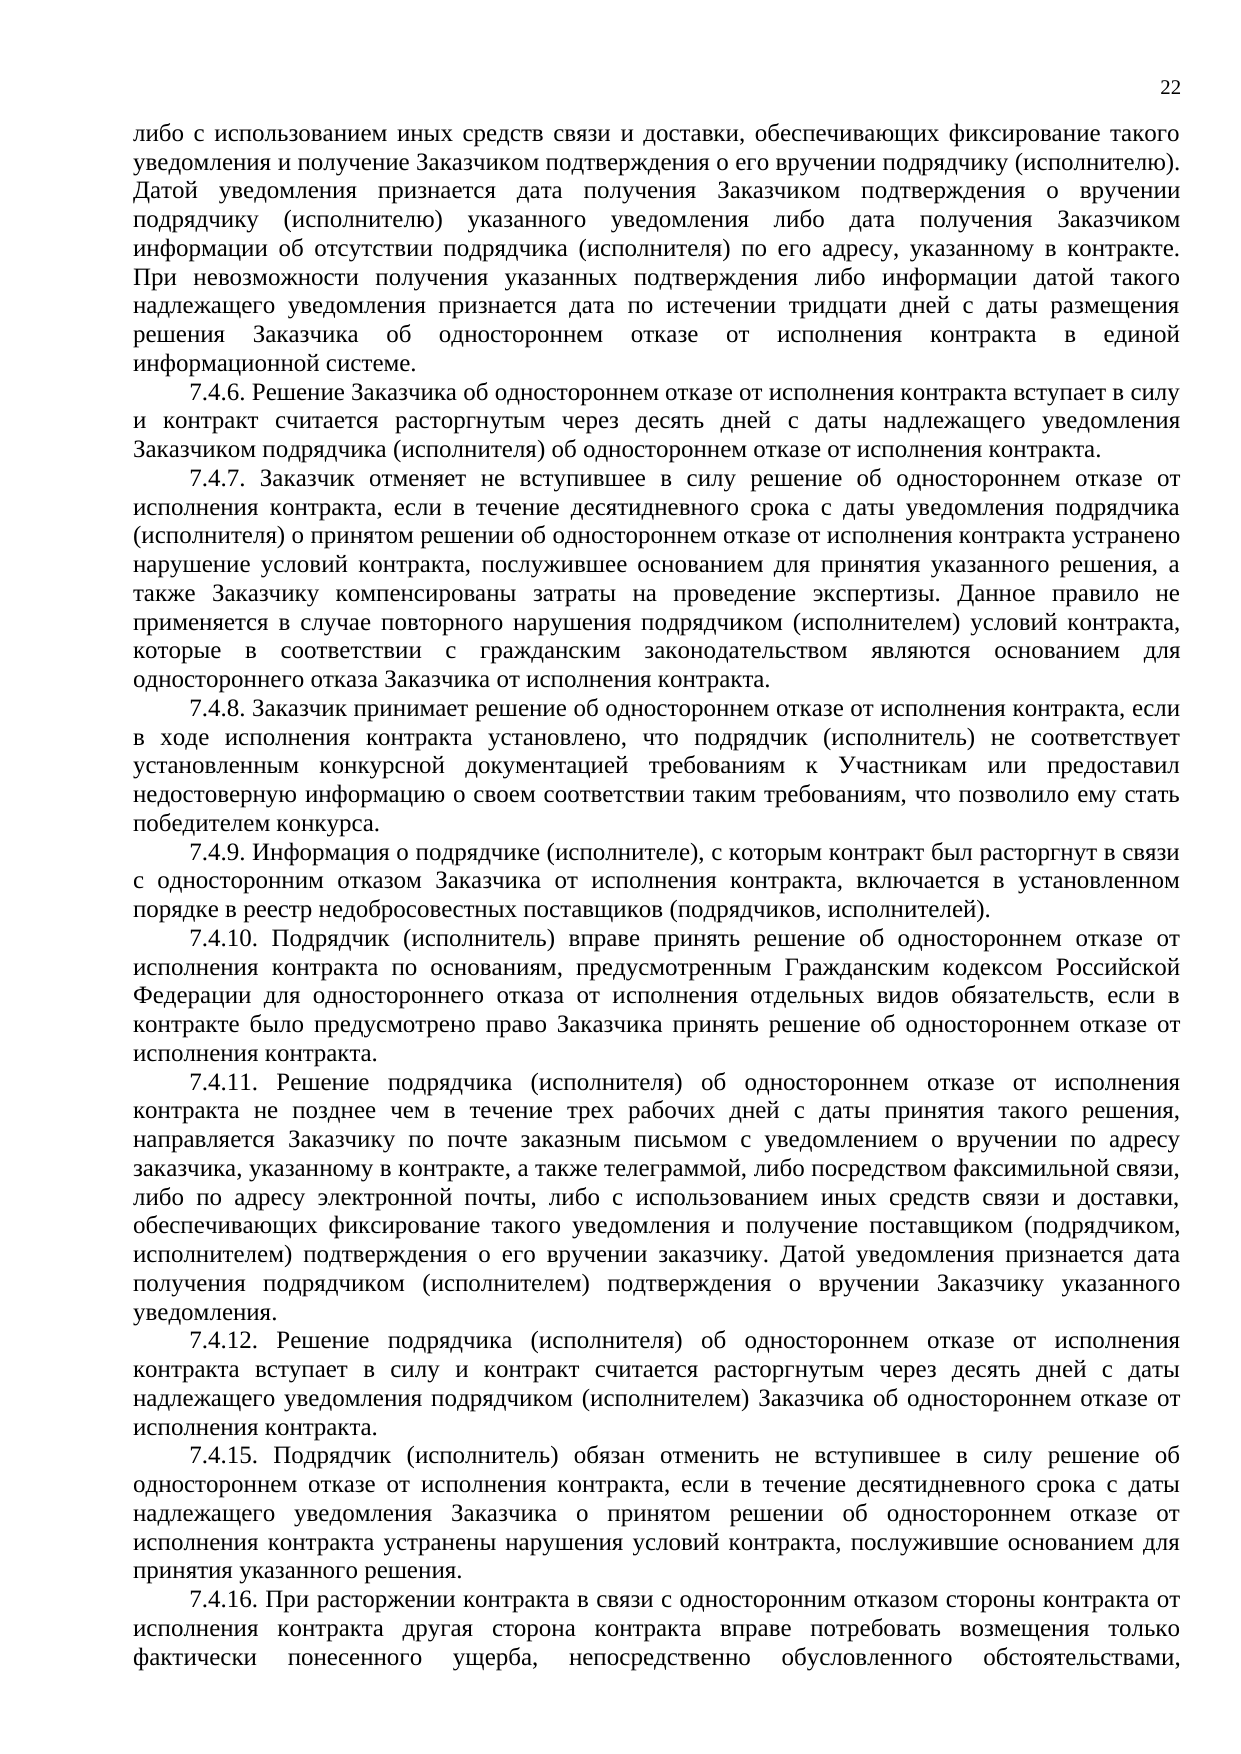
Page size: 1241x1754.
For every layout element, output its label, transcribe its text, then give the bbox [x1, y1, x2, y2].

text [133, 118, 1181, 377]
text 7.4.10. Подрядчик (исполнитель) вправе принять решение об одностороннем отказе от исполнения контракта по основаниям, предусмотренным Гражданским кодексом Российской Федерации для одностороннего отказа от исполнения отдельных видов обязательств, если в контракте было предусмотрено право Заказчика принять решение об одностороннем отказе от исполнения контракта. [133, 923, 1181, 1067]
text 7.4.6. Решение Заказчика об одностороннем отказе от исполнения контракта вступает в силу и контракт считается расторгнутым через десять дней с даты надлежащего уведомления Заказчиком подрядчика (исполнителя) об одностороннем отказе от исполнения контракта. [133, 377, 1181, 463]
text 7.4.12. Решение подрядчика (исполнителя) об одностороннем отказе от исполнения контракта вступает в силу и контракт считается расторгнутым через десять дней с даты надлежащего уведомления подрядчиком (исполнителем) Заказчика об одностороннем отказе от исполнения контракта. [133, 1326, 1181, 1441]
text 7.4.7. Заказчик отменяет не вступившее в силу решение об одностороннем отказе от исполнения контракта, если в течение десятидневного срока с даты уведомления подрядчика (исполнителя) о принятом решении об одностороннем отказе от исполнения контракта устранено нарушение условий контракта, послужившее основанием для принятия указанного решения, а также Заказчику компенсированы затраты на проведение экспертизы. Данное правило не применяется в случае повторного нарушения подрядчиком (исполнителем) условий контракта, которые в соответствии с гражданским законодательством являются основанием для одностороннего отказа Заказчика от исполнения контракта. [133, 463, 1181, 693]
text 7.4.9. Информация о подрядчике (исполнителе), с которым контракт был расторгнут в связи с односторонним отказом Заказчика от исполнения контракта, включается в установленном порядке в реестр недобросовестных поставщиков (подрядчиков, исполнителей). [133, 837, 1181, 923]
text 7.4.15. Подрядчик (исполнитель) обязан отменить не вступившее в силу решение об одностороннем отказе от исполнения контракта, если в течение десятидневного срока с даты надлежащего уведомления Заказчика о принятом решении об одностороннем отказе от исполнения контракта устранены нарушения условий контракта, послужившие основанием для принятия указанного решения. [133, 1441, 1181, 1584]
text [133, 1584, 1181, 1671]
text 7.4.8. Заказчик принимает решение об одностороннем отказе от исполнения контракта, если в ходе исполнения контракта установлено, что подрядчик (исполнитель) не соответствует установленным конкурсной документацией требованиям к Участникам или предоставил недостоверную информацию о своем соответствии таким требованиям, что позволило ему стать победителем конкурса. [133, 693, 1181, 837]
text 7.4.11. Решение подрядчика (исполнителя) об одностороннем отказе от исполнения контракта не позднее чем в течение трех рабочих дней с даты принятия такого решения, направляется Заказчику по почте заказным письмом с уведомлением о вручении по адресу заказчика, указанному в контракте, а также телеграммой, либо посредством факсимильной связи, либо по адресу электронной почты, либо с использованием иных средств связи и доставки, обеспечивающих фиксирование такого уведомления и получение поставщиком (подрядчиком, исполнителем) подтверждения о его вручении заказчику. Датой уведомления признается дата получения подрядчиком (исполнителем) подтверждения о вручении Заказчику указанного уведомления. [133, 1067, 1181, 1326]
